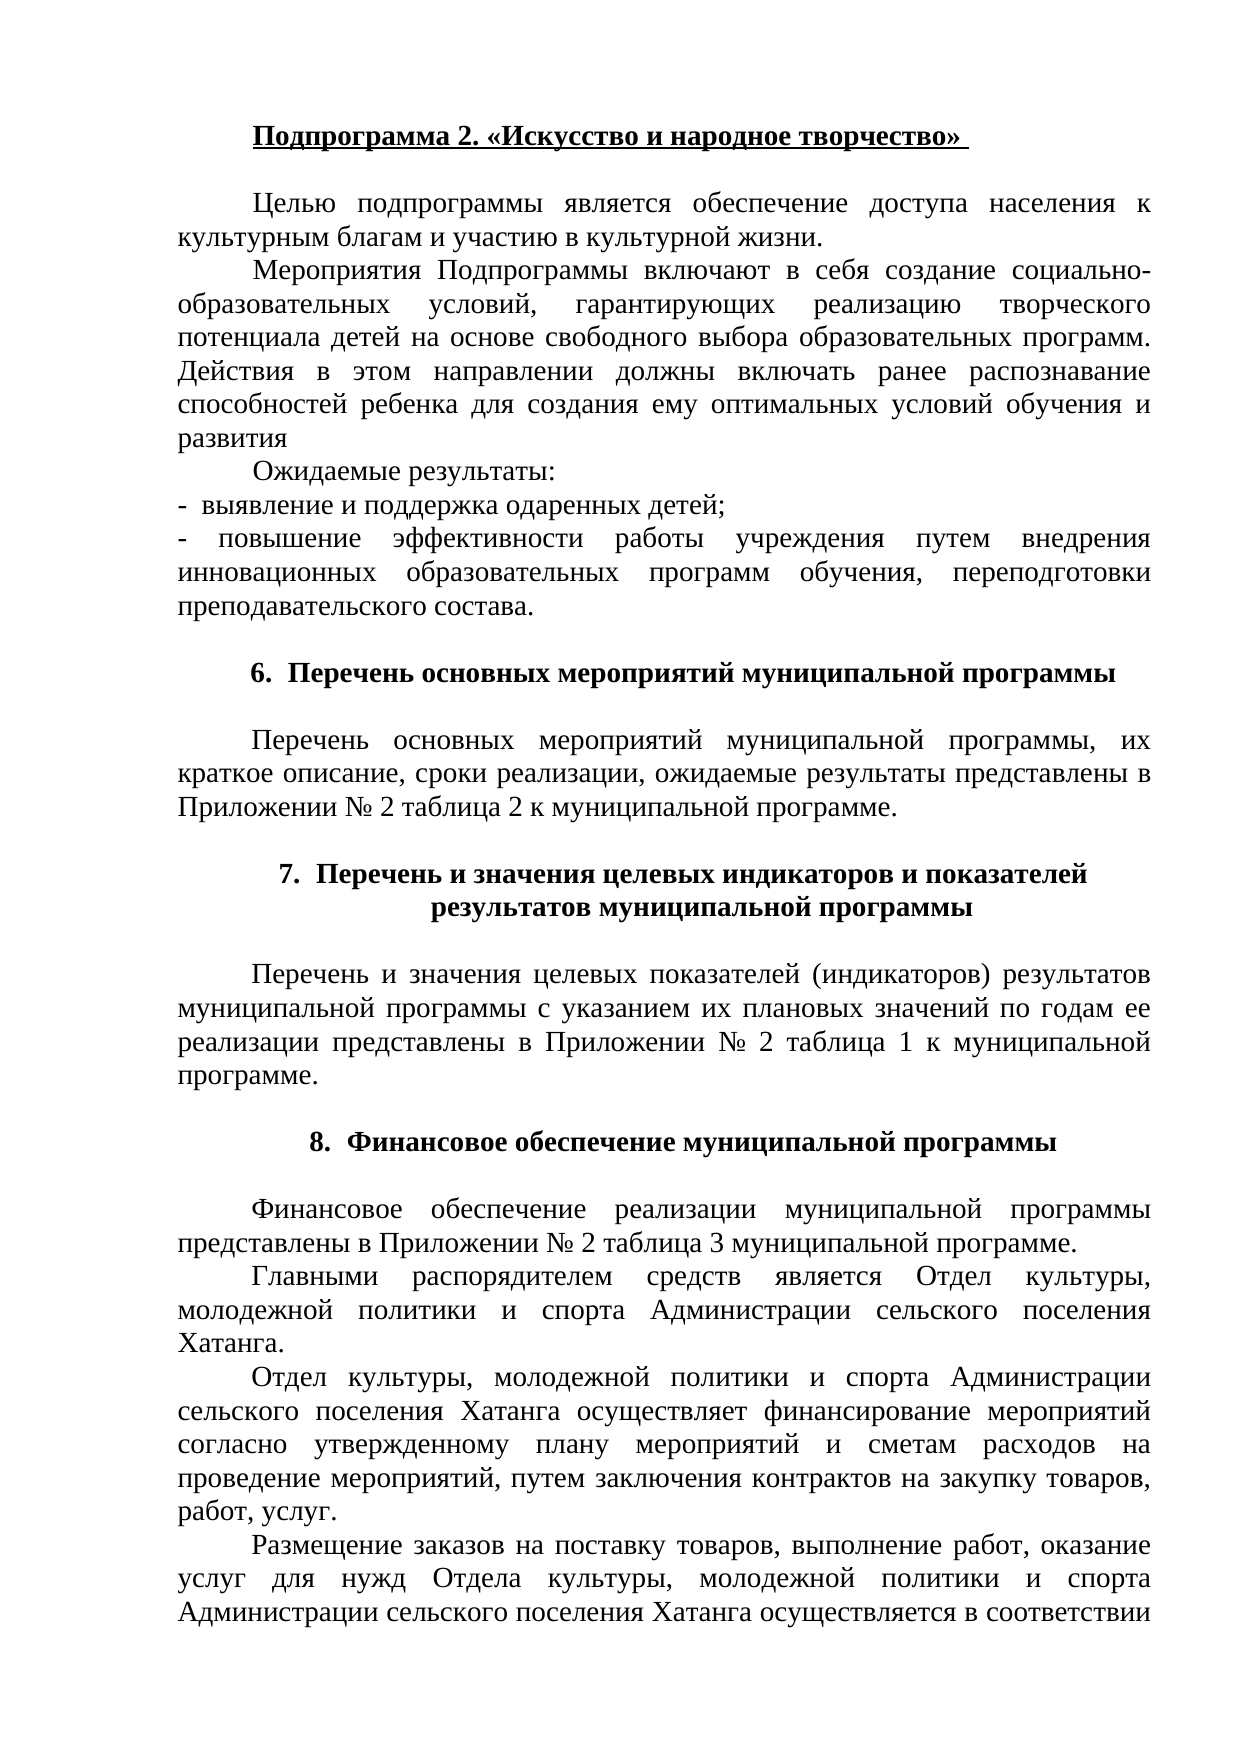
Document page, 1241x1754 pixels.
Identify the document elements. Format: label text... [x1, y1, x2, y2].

list Перечень и значения целевых индикаторов и показателей [215, 856, 1152, 889]
text - выявление и поддержка одаренных детей; [177, 487, 1152, 521]
text Перечень основных мероприятий муниципальной программы, их краткое описание, сроки реализации, ожидаемые результаты представлены в Приложении № 2 таблица 2 к муниципальной программе. [177, 722, 1152, 822]
text Отдел культуры, молодежной политики и спорта Администрации сельского поселения Хатанга осуществляет финансирование мероприятий согласно утвержденному плану мероприятий и сметам расходов на проведение мероприятий, путем заключения контрактов на закупку товаров, работ, услуг. [177, 1359, 1152, 1527]
text результатов муниципальной программы [252, 889, 1152, 923]
text Подпрограмма 2. «Искусство и народное творчество» [177, 118, 1152, 152]
text Целью подпрограммы является обеспечение доступа населения к культурным благам и участию в культурной жизни. [177, 185, 1152, 252]
text Ожидаемые результаты: [177, 453, 1152, 487]
text Мероприятия Подпрограммы включают в себя создание социально-образовательных условий, гарантирующих реализацию творческого потенциала детей на основе свободного выбора образовательных программ. Действия в этом направлении должны включать ранее распознавание способностей ребенка для создания ему оптимальных условий обучения и развития [177, 252, 1152, 453]
list Финансовое обеспечение муниципальной программы [215, 1124, 1152, 1158]
text Перечень и значения целевых показателей (индикаторов) результатов муниципальной программы с указанием их плановых значений по годам ее реализации представлены в Приложении № 2 таблица 1 к муниципальной программе. [177, 957, 1152, 1091]
list Перечень основных мероприятий муниципальной программы [215, 655, 1152, 688]
text - повышение эффективности работы учреждения путем внедрения инновационных образовательных программ обучения, переподготовки преподавательского состава. [177, 521, 1152, 621]
text Главными распорядителем средств является Отдел культуры, молодежной политики и спорта Администрации сельского поселения Хатанга. [177, 1258, 1152, 1359]
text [177, 1527, 1152, 1627]
text Финансовое обеспечение реализации муниципальной программы представлены в Приложении № 2 таблица 3 муниципальной программе. [177, 1191, 1152, 1258]
